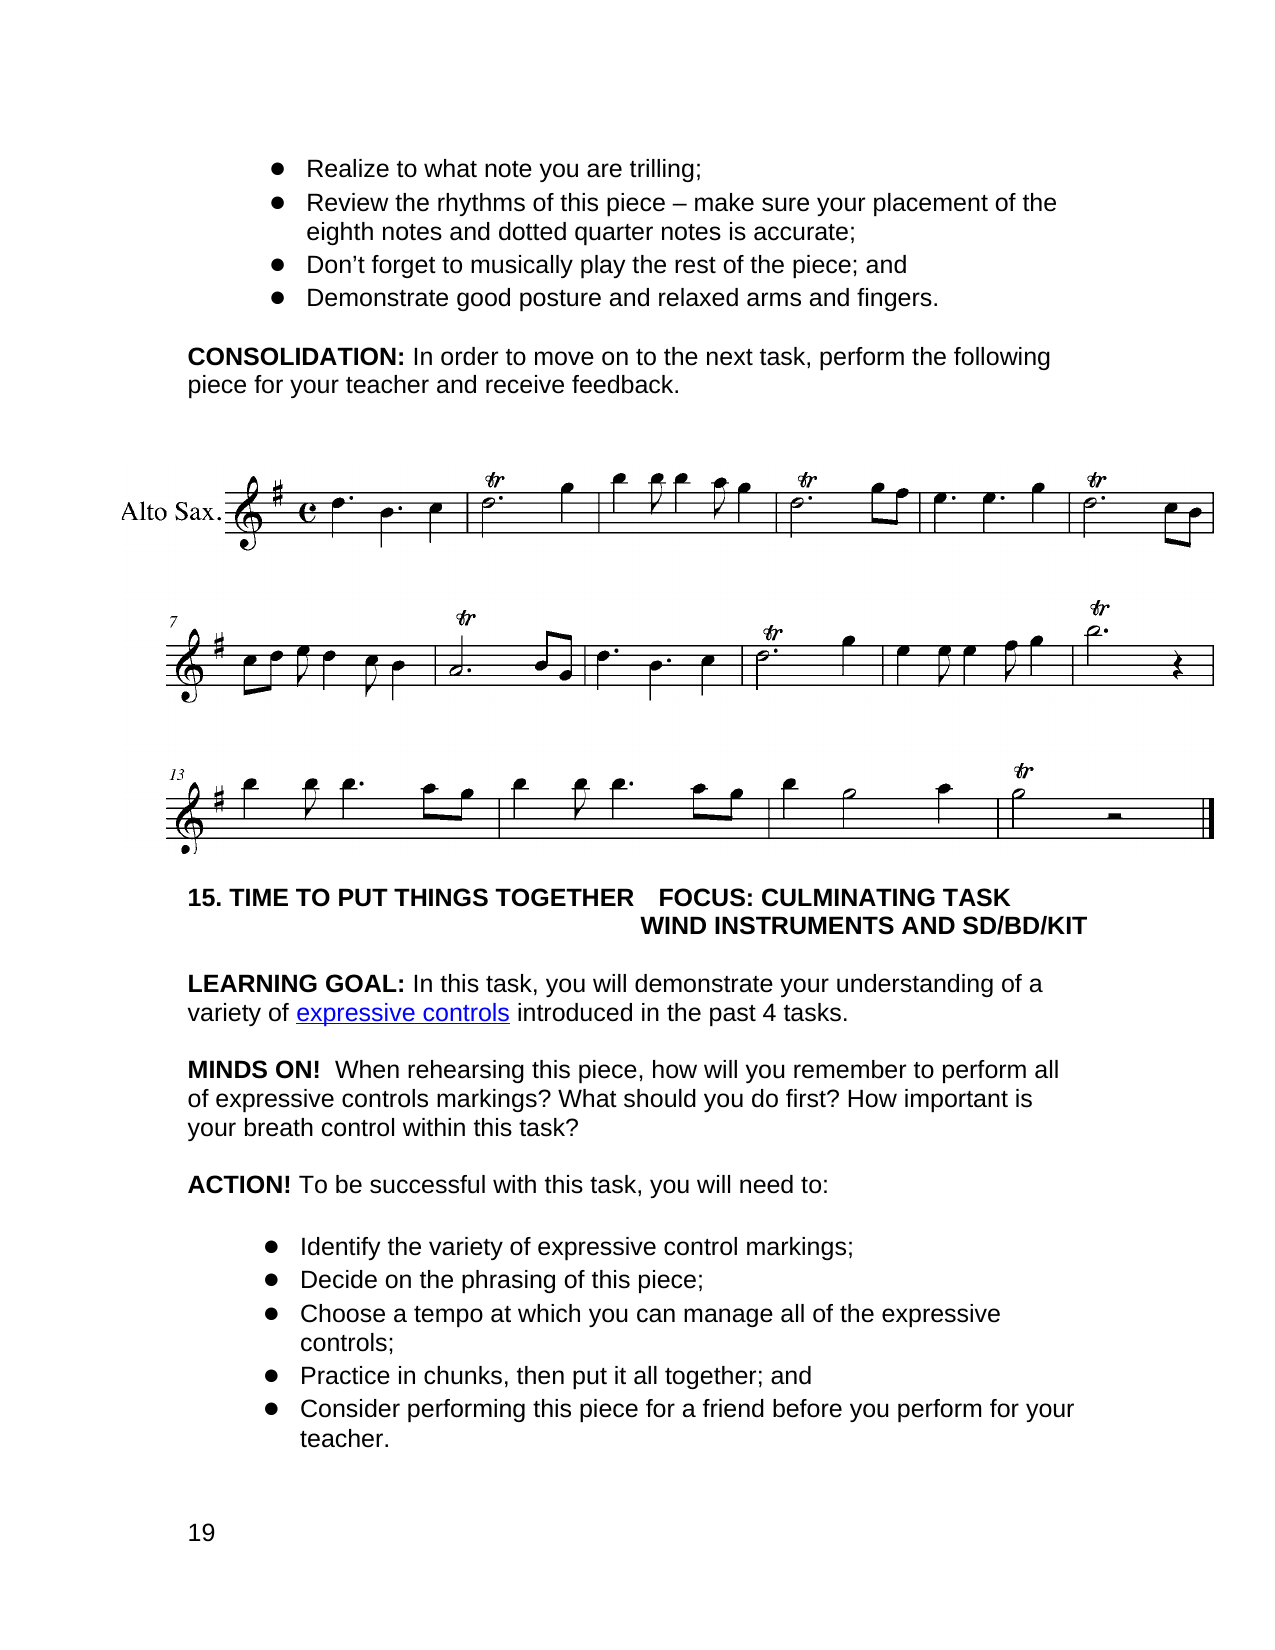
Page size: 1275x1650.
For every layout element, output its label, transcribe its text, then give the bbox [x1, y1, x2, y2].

list Realize to what note you are trilling; [269, 150, 1087, 183]
text LEARNING GOAL: In this task, you will demonstrate your understanding of a variety of expressive controls introduced in the past 4 tasks. [187, 969, 1087, 1026]
text WIND INSTRUMENTS AND SD/BD/KIT [187, 911, 1087, 940]
list Identify the variety of expressive control markings; [262, 1227, 1087, 1261]
list Don’t forget to musically play the rest of the piece; and [269, 246, 1087, 279]
list Review the rhythms of this piece – make sure your placement of the eighth notes and dotted quarter notes is accurate; [269, 183, 1087, 246]
text 15. TIME TO PUT THINGS TOGETHER FOCUS: CULMINATING TASK [187, 882, 1087, 911]
list Decide on the phrasing of this piece; [262, 1261, 1087, 1294]
list Consider performing this piece for a friend before you perform for your teacher. [262, 1390, 1087, 1453]
text CONSOLIDATION: In order to move on to the next task, perform the following piece for your teacher and receive feedback. [187, 342, 1087, 399]
list Practice in chunks, then put it all together; and [262, 1357, 1087, 1390]
text ACTION! To be successful with this task, you will need to: [187, 1170, 1087, 1199]
list Demonstrate good posture and relaxed arms and fingers. [269, 279, 1087, 313]
list Choose a tempo at which you can manage all of the expressive controls; [262, 1294, 1087, 1357]
picture [121, 461, 1218, 854]
text MINDS ON! When rehearsing this piece, how will you remember to perform all of expressive controls markings? What should you do first? How important is your breath control within this task? [187, 1055, 1087, 1141]
